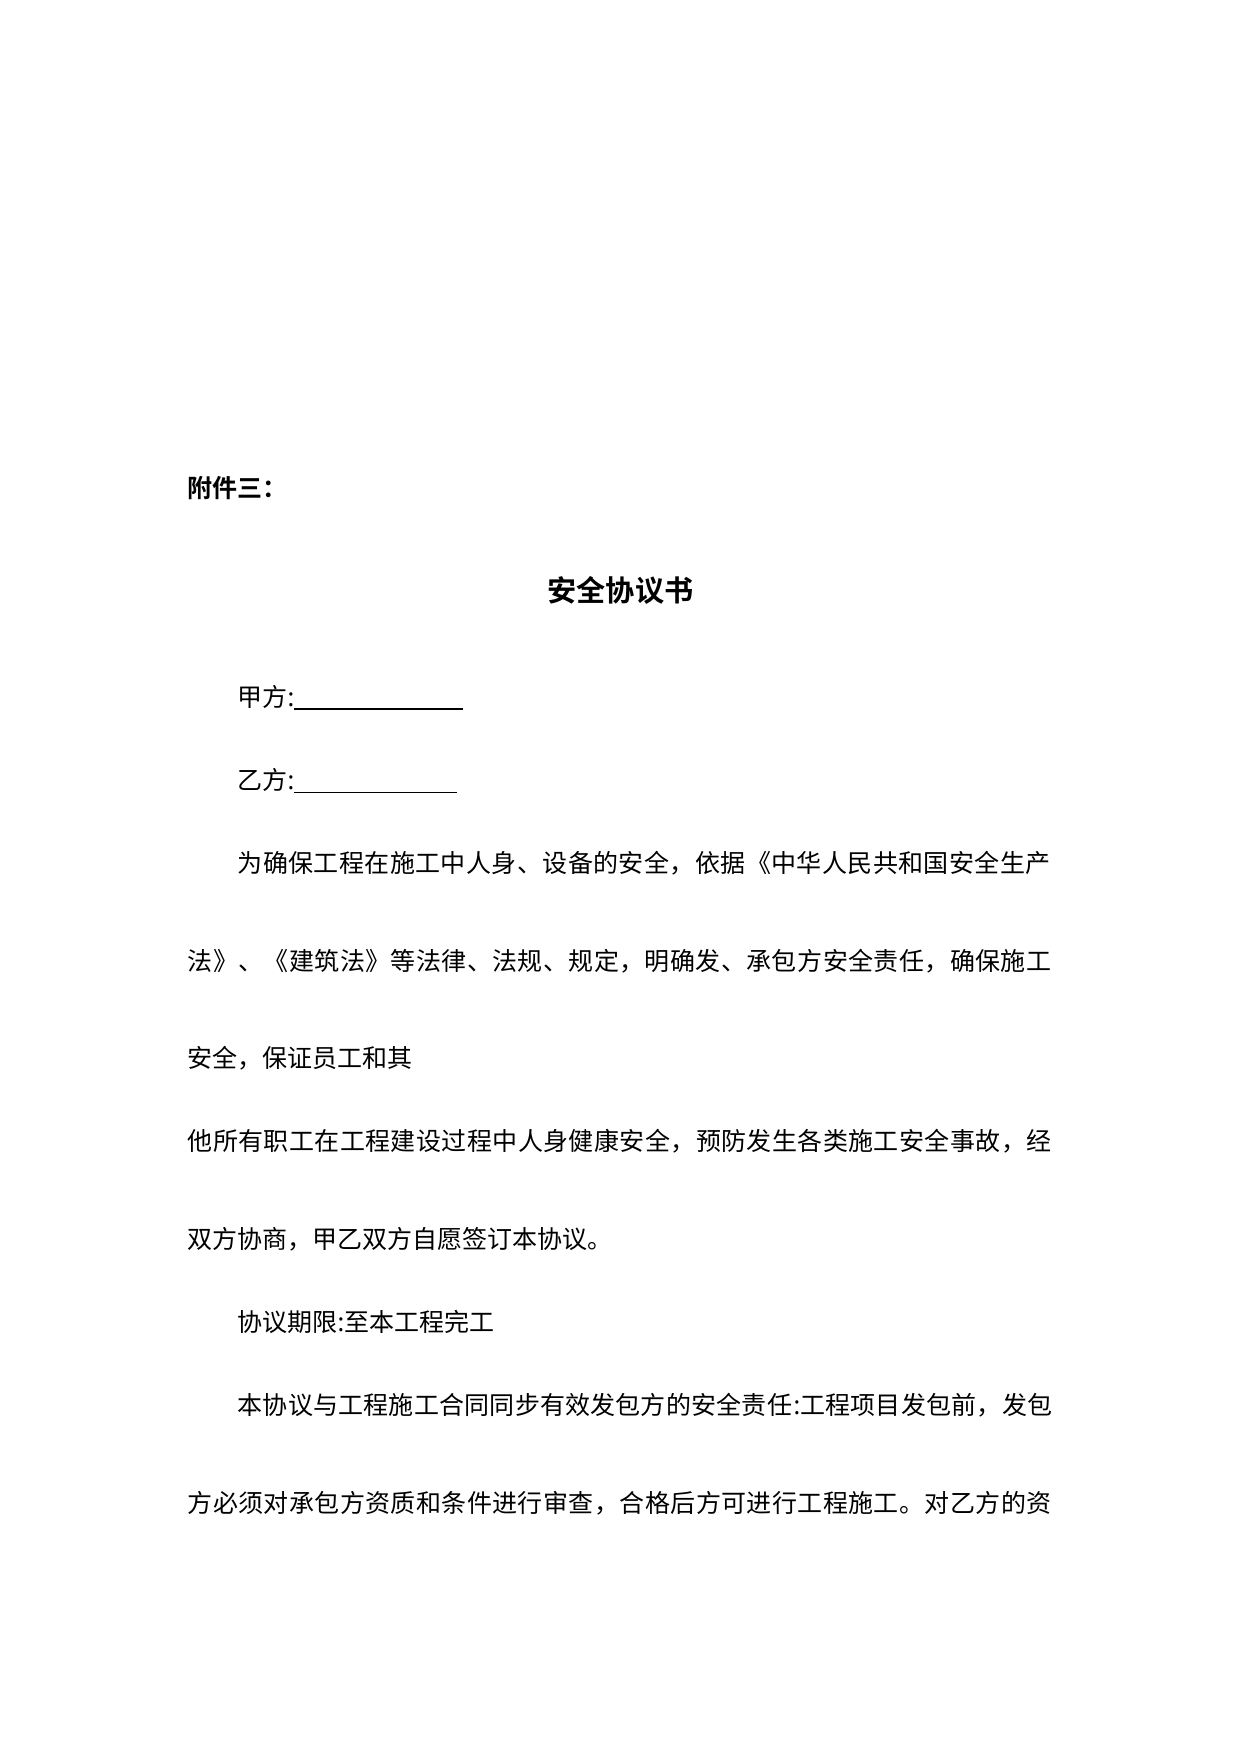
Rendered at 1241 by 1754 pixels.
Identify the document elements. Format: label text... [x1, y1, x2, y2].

text 乙方: [187, 746, 1053, 811]
text 协议期限:至本工程完工 [187, 1288, 1053, 1353]
text 为确保工程在施工中人身、设备的安全，依据《中华人民共和国安全生产法》、《建筑法》等法律、法规、规定，明确发、承包方安全责任，确保施工安全，保证员工和其 [187, 829, 1053, 1089]
text 附件三： [187, 454, 1053, 519]
text 甲方: [187, 663, 1053, 728]
text 他所有职工在工程建设过程中人身健康安全，预防发生各类施工安全事故，经双方协商，甲乙双方自愿签订本协议。 [187, 1107, 1053, 1270]
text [187, 1371, 1053, 1534]
text 安全协议书 [187, 556, 1053, 621]
